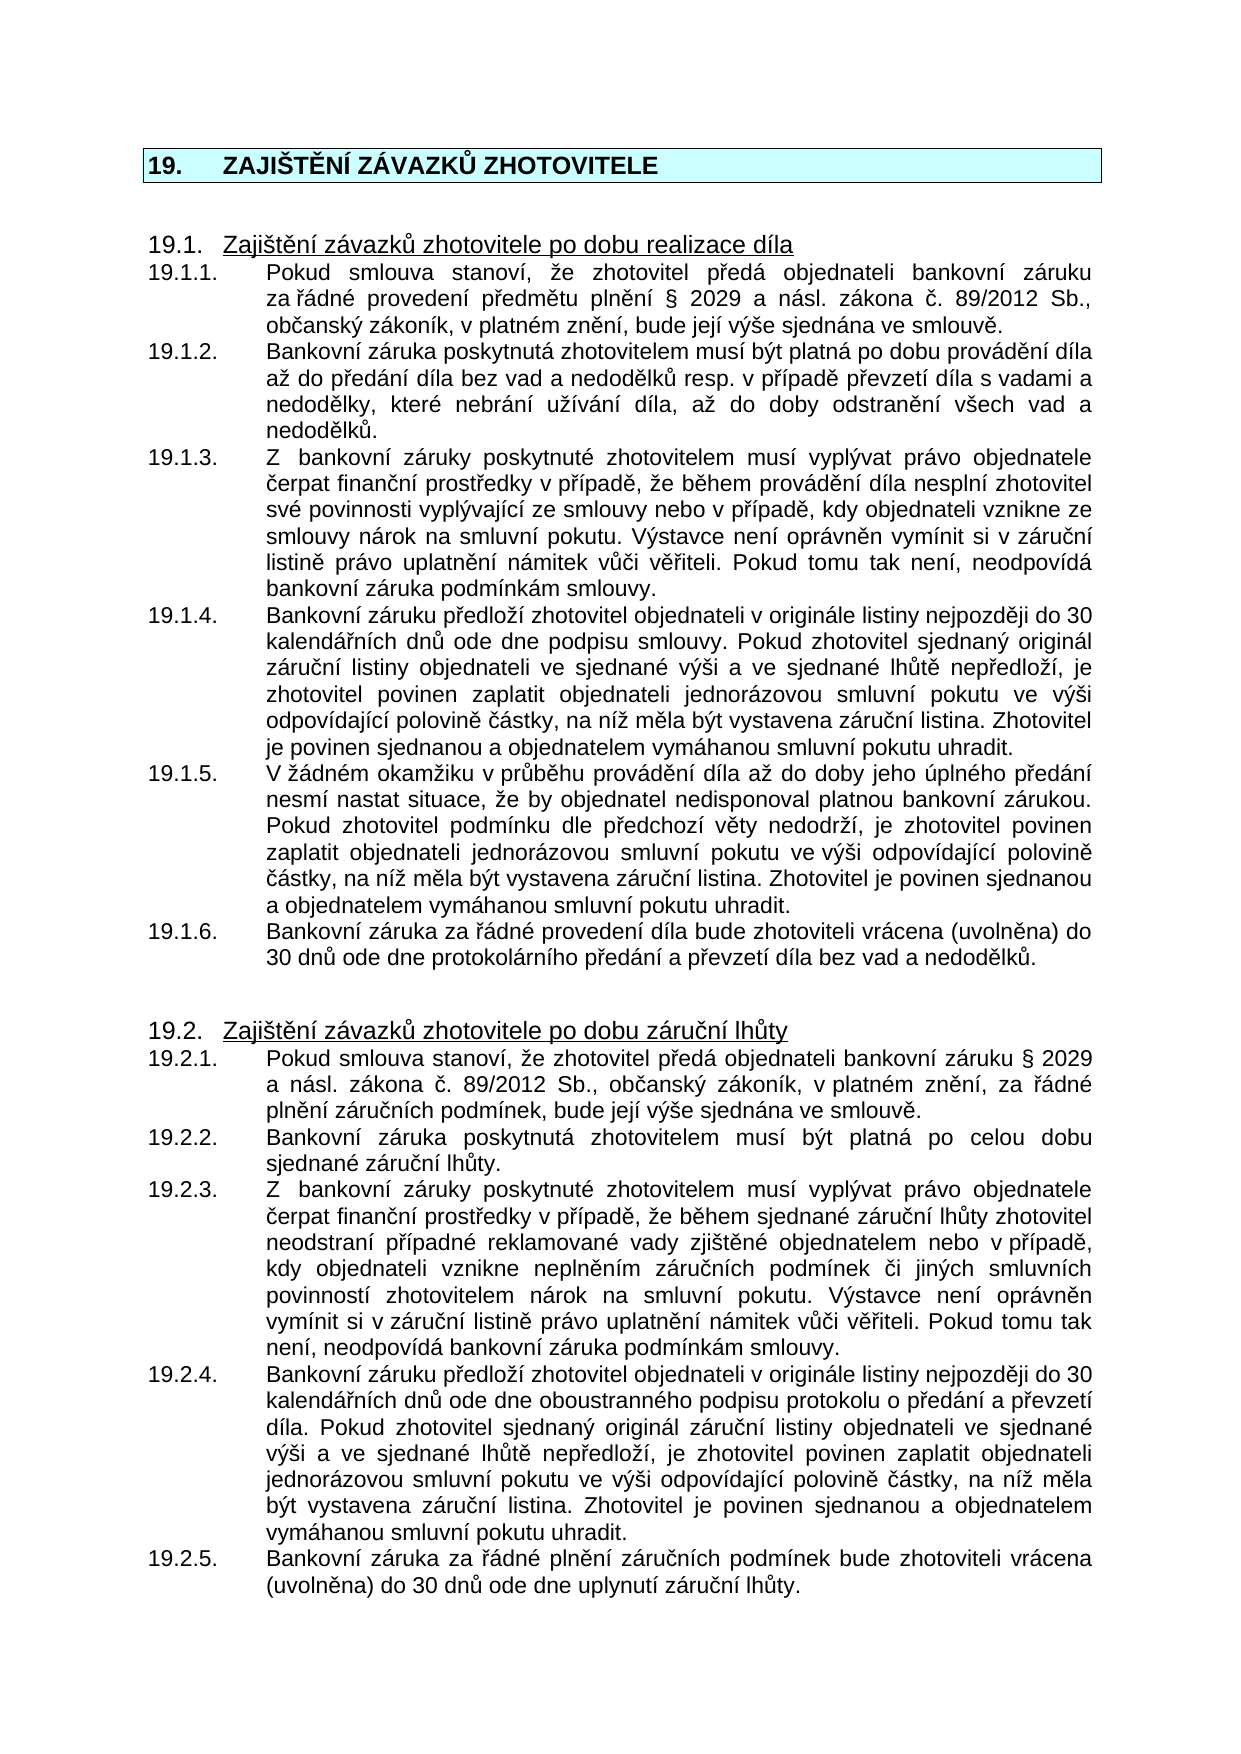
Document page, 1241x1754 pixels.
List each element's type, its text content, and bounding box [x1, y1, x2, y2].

list Bankovní záruka za řádné plnění záručních podmínek bude zhotoviteli vrácena (uvolněna) do 30 dnů ode dne uplynutí záruční lhůty. [148, 1545, 1093, 1598]
text Zajištění závazků Zhotovitele [144, 149, 1101, 182]
list Pokud smlouva stanoví, že zhotovitel předá objednateli bankovní záruku § 2029 a násl. zákona č. 89/2012 Sb., občanský zákoník, v platném znění, za řádné plnění záručních podmínek, bude její výše sjednána ve smlouvě. [148, 1044, 1093, 1123]
list V žádném okamžiku v průběhu provádění díla až do doby jeho úplného předání nesmí nastat situace, že by objednatel nedisponoval platnou bankovní zárukou. Pokud zhotovitel podmínku dle předchozí věty nedodrží, je zhotovitel povinen zaplatit objednateli jednorázovou smluvní pokutu ve výši odpovídající polovině částky, na níž měla být vystavena záruční listina. Zhotovitel je povinen sjednanou a objednatelem vymáhanou smluvní pokutu uhradit. [148, 760, 1093, 918]
list Bankovní záruka poskytnutá zhotovitelem musí být platná po dobu provádění díla až do předání díla bez vad a nedodělků resp. v případě převzetí díla s vadami a nedodělky, které nebrání užívání díla, až do doby odstranění všech vad a nedodělků. [148, 338, 1093, 443]
list Pokud smlouva stanoví, že zhotovitel předá objednateli bankovní záruku za řádné provedení předmětu plnění § 2029 a násl. zákona č. 89/2012 Sb., občanský zákoník, v platném znění, bude její výše sjednána ve smlouvě. [148, 259, 1093, 338]
list Bankovní záruka poskytnutá zhotovitelem musí být platná po celou dobu sjednané záruční lhůty. [148, 1123, 1093, 1176]
list Bankovní záruka za řádné provedení díla bude zhotoviteli vrácena (uvolněna) do 30 dnů ode dne protokolárního předání a převzetí díla bez vad a nedodělků. [148, 918, 1093, 971]
list Zajištění závazků zhotovitele po dobu realizace díla [148, 230, 1093, 259]
list Z bankovní záruky poskytnuté zhotovitelem musí vyplývat právo objednatele čerpat finanční prostředky v případě, že během provádění díla nesplní zhotovitel své povinnosti vyplývající ze smlouvy nebo v případě, kdy objednateli vznikne ze smlouvy nárok na smluvní pokutu. Výstavce není oprávněn vymínit si v záruční listině právo uplatnění námitek vůči věřiteli. Pokud tomu tak není, neodpovídá bankovní záruka podmínkám smlouvy. [148, 443, 1093, 602]
list Z bankovní záruky poskytnuté zhotovitelem musí vyplývat právo objednatele čerpat finanční prostředky v případě, že během sjednané záruční lhůty zhotovitel neodstraní případné reklamované vady zjištěné objednatelem nebo v případě, kdy objednateli vznikne neplněním záručních podmínek či jiných smluvních povinností zhotovitelem nárok na smluvní pokutu. Výstavce není oprávněn vymínit si v záruční listině právo uplatnění námitek vůči věřiteli. Pokud tomu tak není, neodpovídá bankovní záruka podmínkám smlouvy. [148, 1176, 1093, 1361]
list Bankovní záruku předloží zhotovitel objednateli v originále listiny nejpozději do 30 kalendářních dnů ode dne oboustranného podpisu protokolu o předání a převzetí díla. Pokud zhotovitel sjednaný originál záruční listiny objednateli ve sjednané výši a ve sjednané lhůtě nepředloží, je zhotovitel povinen zaplatit objednateli jednorázovou smluvní pokutu ve výši odpovídající polovině částky, na níž měla být vystavena záruční listina. Zhotovitel je povinen sjednanou a objednatelem vymáhanou smluvní pokutu uhradit. [148, 1361, 1093, 1545]
list Zajištění závazků zhotovitele po dobu záruční lhůty [148, 1016, 1093, 1044]
list Bankovní záruku předloží zhotovitel objednateli v originále listiny nejpozději do 30 kalendářních dnů ode dne podpisu smlouvy. Pokud zhotovitel sjednaný originál záruční listiny objednateli ve sjednané výši a ve sjednané lhůtě nepředloží, je zhotovitel povinen zaplatit objednateli jednorázovou smluvní pokutu ve výši odpovídající polovině částky, na níž měla být vystavena záruční listina. Zhotovitel je povinen sjednanou a objednatelem vymáhanou smluvní pokutu uhradit. [148, 602, 1093, 760]
